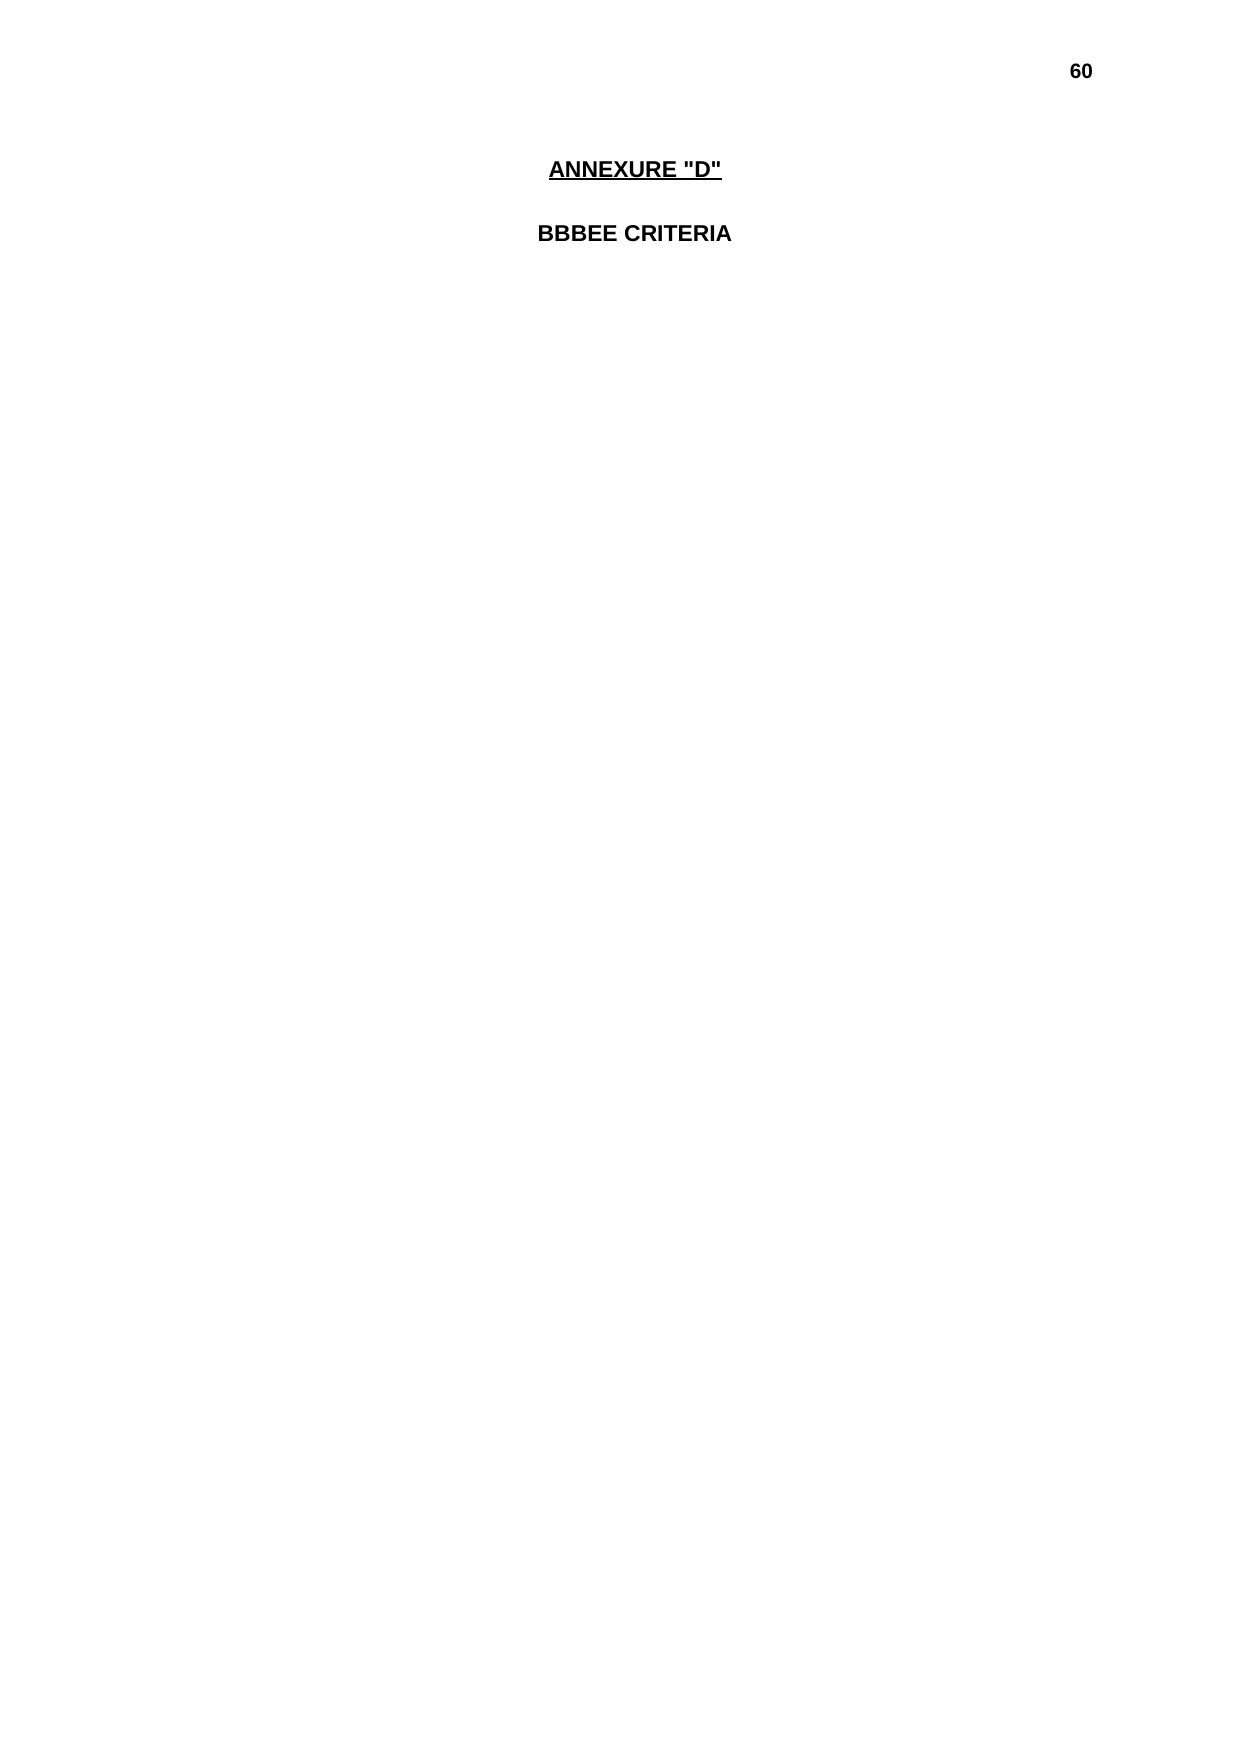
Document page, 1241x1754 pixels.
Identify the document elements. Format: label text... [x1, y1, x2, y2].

text ANNEXURE "D" [177, 156, 1092, 182]
text BBBEE CRITERIA [177, 219, 1092, 246]
